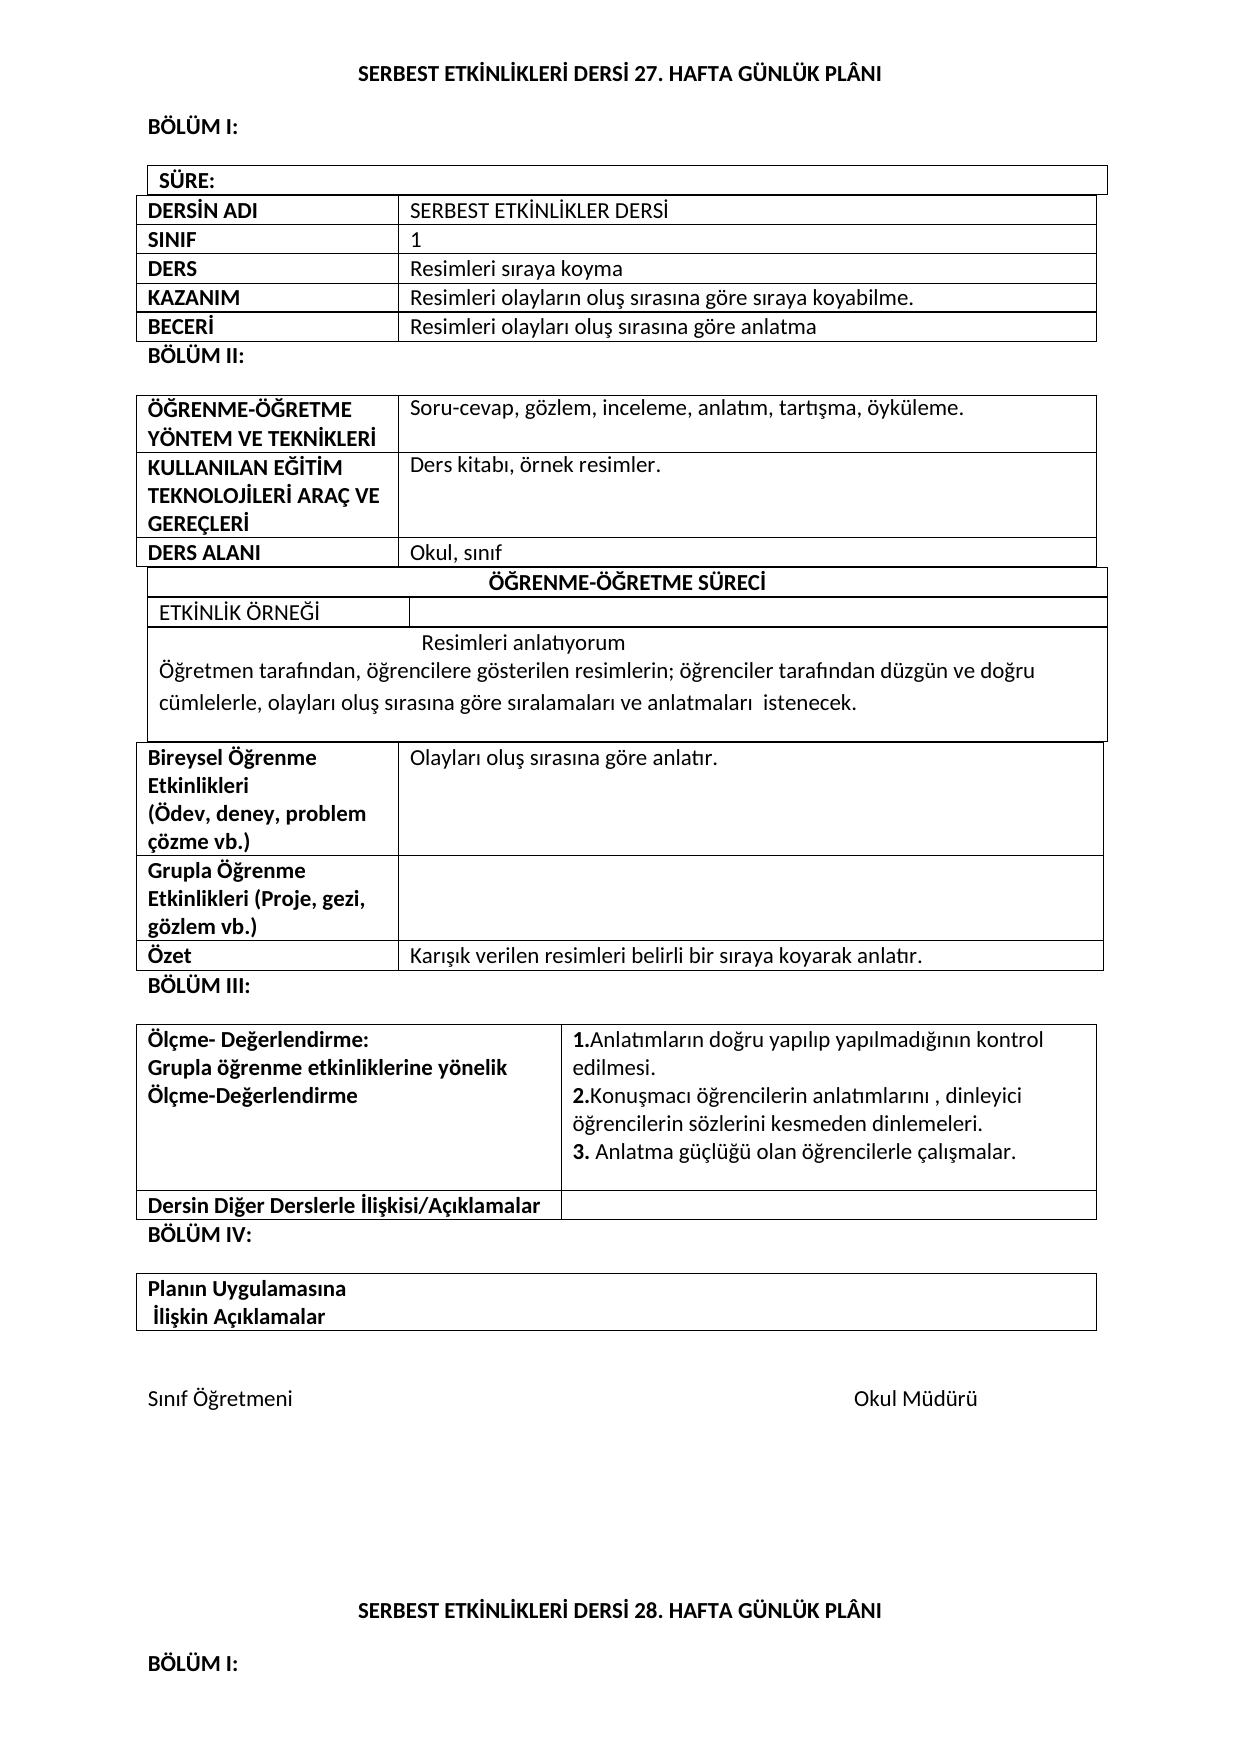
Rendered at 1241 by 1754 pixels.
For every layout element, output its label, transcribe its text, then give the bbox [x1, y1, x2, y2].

table_cell Resimleri olayların oluş sırasına göre sıraya koyabilme. [399, 284, 1096, 311]
table_header ÖĞRENME-ÖĞRETME YÖNTEM VE TEKNİKLERİ [137, 396, 398, 452]
table_cell KAZANIM [137, 284, 398, 311]
text Sınıf Öğretmeni Okul Müdürü [148, 1384, 1093, 1412]
text BÖLÜM I: [148, 112, 1093, 140]
table_header Soru-cevap, gözlem, inceleme, anlatım, tartışma, öyküleme. [399, 396, 1096, 452]
table_header Bireysel Öğrenme Etkinlikleri (Ödev, deney, problem çözme vb.) [137, 743, 398, 855]
text SERBEST ETKİNLİKLERİ DERSİ 28. HAFTA GÜNLÜK PLÂNI [148, 1596, 1093, 1624]
table_header Planın Uygulamasına İlişkin Açıklamalar [137, 1274, 1096, 1330]
table_cell [562, 1191, 1096, 1219]
table_header 1.Anlatımların doğru yapılıp yapılmadığının kontrol edilmesi. 2.Konuşmacı öğrencilerin anlatımlarını , dinleyici öğrencilerin sözlerini kesmeden dinlemeleri. 3. Anlatma güçlüğü olan öğrencilerle çalışmalar. [562, 1025, 1096, 1190]
table_cell Özet [137, 941, 398, 970]
table_cell Resimleri olayları oluş sırasına göre anlatma [399, 313, 1096, 341]
table_header [410, 598, 1107, 626]
table_header ETKİNLİK ÖRNEĞİ [148, 598, 409, 626]
table_cell Okul, sınıf [399, 538, 1096, 566]
table_header Ölçme- Değerlendirme: Grupla öğrenme etkinliklerine yönelik Ölçme-Değerlendirme [137, 1025, 561, 1190]
text SERBEST ETKİNLİKLERİ DERSİ 27. HAFTA GÜNLÜK PLÂNI [148, 59, 1093, 87]
table_cell Karışık verilen resimleri belirli bir sıraya koyarak anlatır. [399, 941, 1103, 970]
table_cell KULLANILAN EĞİTİM TEKNOLOJİLERİ ARAÇ VE GEREÇLERİ [137, 453, 398, 537]
table_cell DERS ALANI [137, 538, 398, 566]
text BÖLÜM III: [148, 971, 1093, 999]
text BÖLÜM I: [148, 1649, 1093, 1677]
table_header SERBEST ETKİNLİKLER DERSİ [399, 196, 1096, 224]
table_header ÖĞRENME-ÖĞRETME SÜRECİ [148, 568, 1107, 596]
table_header Resimleri anlatıyorum Öğretmen tarafından, öğrencilere gösterilen resimlerin; öğrenciler tarafından düzgün ve doğru cümlelerle, olayları oluş sırasına göre sıralamaları ve anlatmaları istenecek. [148, 628, 1107, 741]
table_cell [399, 856, 1103, 940]
text BÖLÜM II: [148, 342, 1093, 369]
text BÖLÜM IV: [148, 1220, 1093, 1248]
table_header Olayları oluş sırasına göre anlatır. [399, 743, 1103, 855]
table_cell Grupla Öğrenme Etkinlikleri (Proje, gezi, gözlem vb.) [137, 856, 398, 940]
table_header DERSİN ADI [137, 196, 398, 224]
table_cell DERS [137, 254, 398, 282]
table_cell Resimleri sıraya koyma [399, 254, 1096, 282]
table_cell BECERİ [137, 313, 398, 341]
table_cell SINIF [137, 225, 398, 253]
table_cell 1 [399, 225, 1096, 253]
table_cell Ders kitabı, örnek resimler. [399, 453, 1096, 537]
table_cell Dersin Diğer Derslerle İlişkisi/Açıklamalar [137, 1191, 561, 1219]
table_header SÜRE: [148, 166, 1107, 194]
